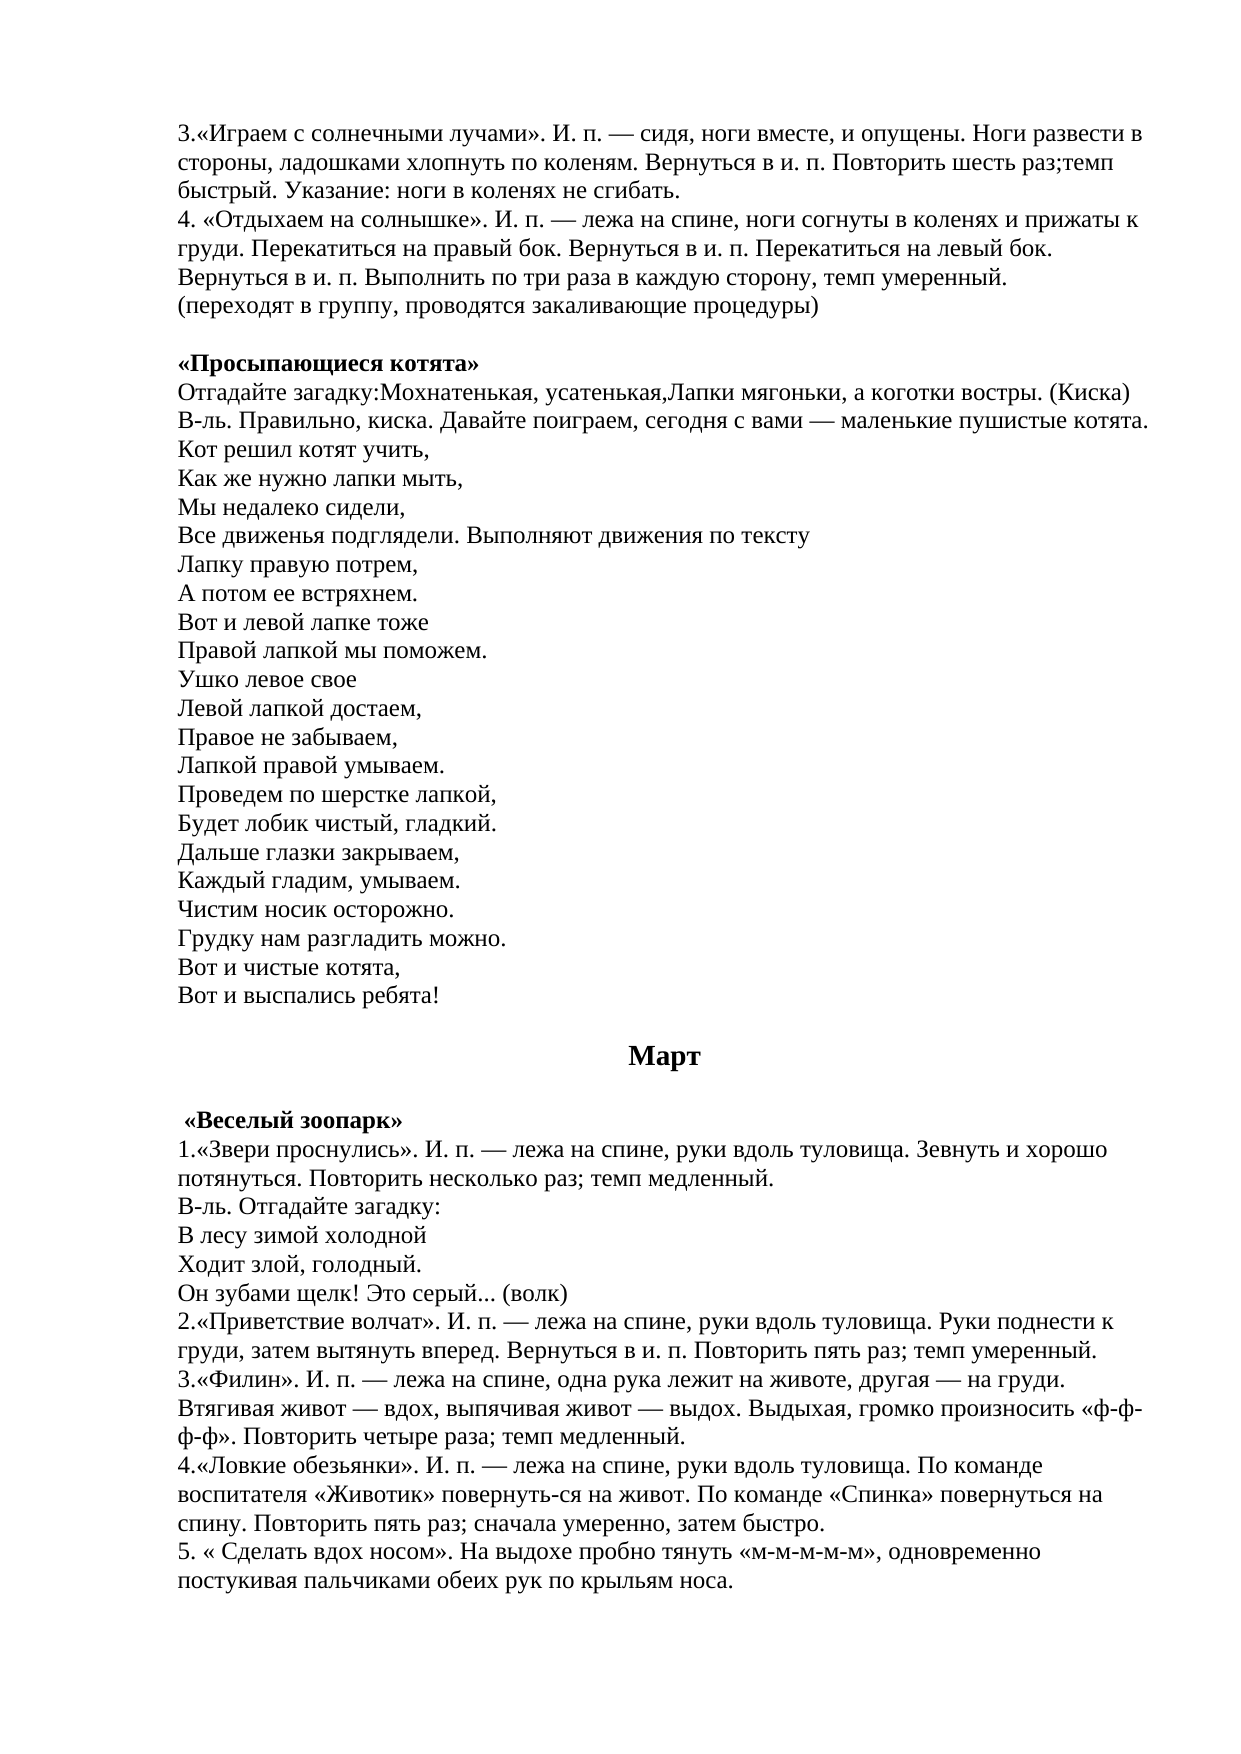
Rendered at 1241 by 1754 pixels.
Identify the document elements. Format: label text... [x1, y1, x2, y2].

text 5. « Сделать вдох носом». На выдохе пробно тянуть «м-м-м-м-м», одновременно постукивая пальчиками обеих рук по крыльям носа. [177, 1536, 1152, 1594]
text Кот решил котят учить, [177, 434, 1152, 463]
text Каждый гладим, умываем. [177, 866, 1152, 894]
text Вот и чистые котята, [177, 952, 1152, 981]
text 3.«Играем с солнечными лучами». И. п. — сидя, ноги вместе, и опущены. Ноги развести в стороны, ладошками хлопнуть по коленям. Вернуться в и. п. Повторить шесть раз;темп быстрый. Указание: ноги в коленях не сгибать. [177, 118, 1152, 204]
text Вот и выспались ребята! [177, 981, 1152, 1009]
text 1.«Звери проснулись». И. п. — лежа на спине, руки вдоль туловища. Зевнуть и хорошо потянуться. Повторить несколько раз; темп медленный. [177, 1134, 1152, 1191]
text В-ль. Отгадайте загадку: [177, 1191, 1152, 1220]
text «Просыпающиеся котята» [177, 348, 1152, 377]
text Грудку нам разгладить можно. [177, 923, 1152, 952]
text (переходят в группу, проводятся закаливающие процедуры) [177, 291, 1152, 319]
text 3.«Филин». И. п. — лежа на спине, одна рука лежит на животе, другая — на груди. Втягивая живот — вдох, выпячивая живот — выдох. Выдыхая, громко произносить «ф-ф-ф-ф». Повторить четыре раза; темп медленный. [177, 1364, 1152, 1450]
text Лапку правую потрем, [177, 549, 1152, 578]
text Проведем по шерстке лапкой, [177, 779, 1152, 808]
text «Веселый зоопарк» [177, 1105, 1152, 1134]
text Дальше глазки закрываем, [177, 837, 1152, 866]
text Ушко левое свое [177, 664, 1152, 693]
text Ходит злой, голодный. [177, 1249, 1152, 1278]
text 4.«Ловкие обезьянки». И. п. — лежа на спине, руки вдоль туловища. По команде воспитателя «Животик» повернуть-ся на живот. По команде «Спинка» повернуться на спину. Повторить пять раз; сначала умеренно, затем быстро. [177, 1450, 1152, 1536]
text В лесу зимой холодной [177, 1220, 1152, 1249]
text Левой лапкой достаем, [177, 693, 1152, 722]
text Чистим носик осторожно. [177, 894, 1152, 923]
text В-ль. Правильно, киска. Давайте поиграем, сегодня с вами — маленькие пушистые котята. [177, 406, 1152, 434]
text А потом ее встряхнем. [177, 578, 1152, 607]
text Мы недалеко сидели, [177, 492, 1152, 521]
text 2.«Приветствие волчат». И. п. — лежа на спине, руки вдоль туловища. Руки поднести к груди, затем вытянуть вперед. Вернуться в и. п. Повторить пять раз; темп умеренный. [177, 1306, 1152, 1364]
text Март [177, 1038, 1152, 1072]
text Отгадайте загадку:Мохнатенькая, усатенькая,Лапки мягоньки, а коготки востры. (Киска) [177, 377, 1152, 406]
text Будет лобик чистый, гладкий. [177, 808, 1152, 837]
text Все движенья подглядели. Выполняют движения по тексту [177, 521, 1152, 549]
text Правой лапкой мы поможем. [177, 636, 1152, 664]
text Лапкой правой умываем. [177, 751, 1152, 779]
text Вот и левой лапке тоже [177, 607, 1152, 636]
text Правое не забываем, [177, 722, 1152, 751]
text Он зубами щелк! Это серый... (волк) [177, 1278, 1152, 1306]
text 4. «Отдыхаем на солнышке». И. п. — лежа на спине, ноги согнуты в коленях и прижаты к груди. Перекатиться на правый бок. Вернуться в и. п. Перекатиться на левый бок. Вернуться в и. п. Выполнить по три раза в каждую сторону, темп умеренный. [177, 204, 1152, 291]
text Как же нужно лапки мыть, [177, 463, 1152, 492]
